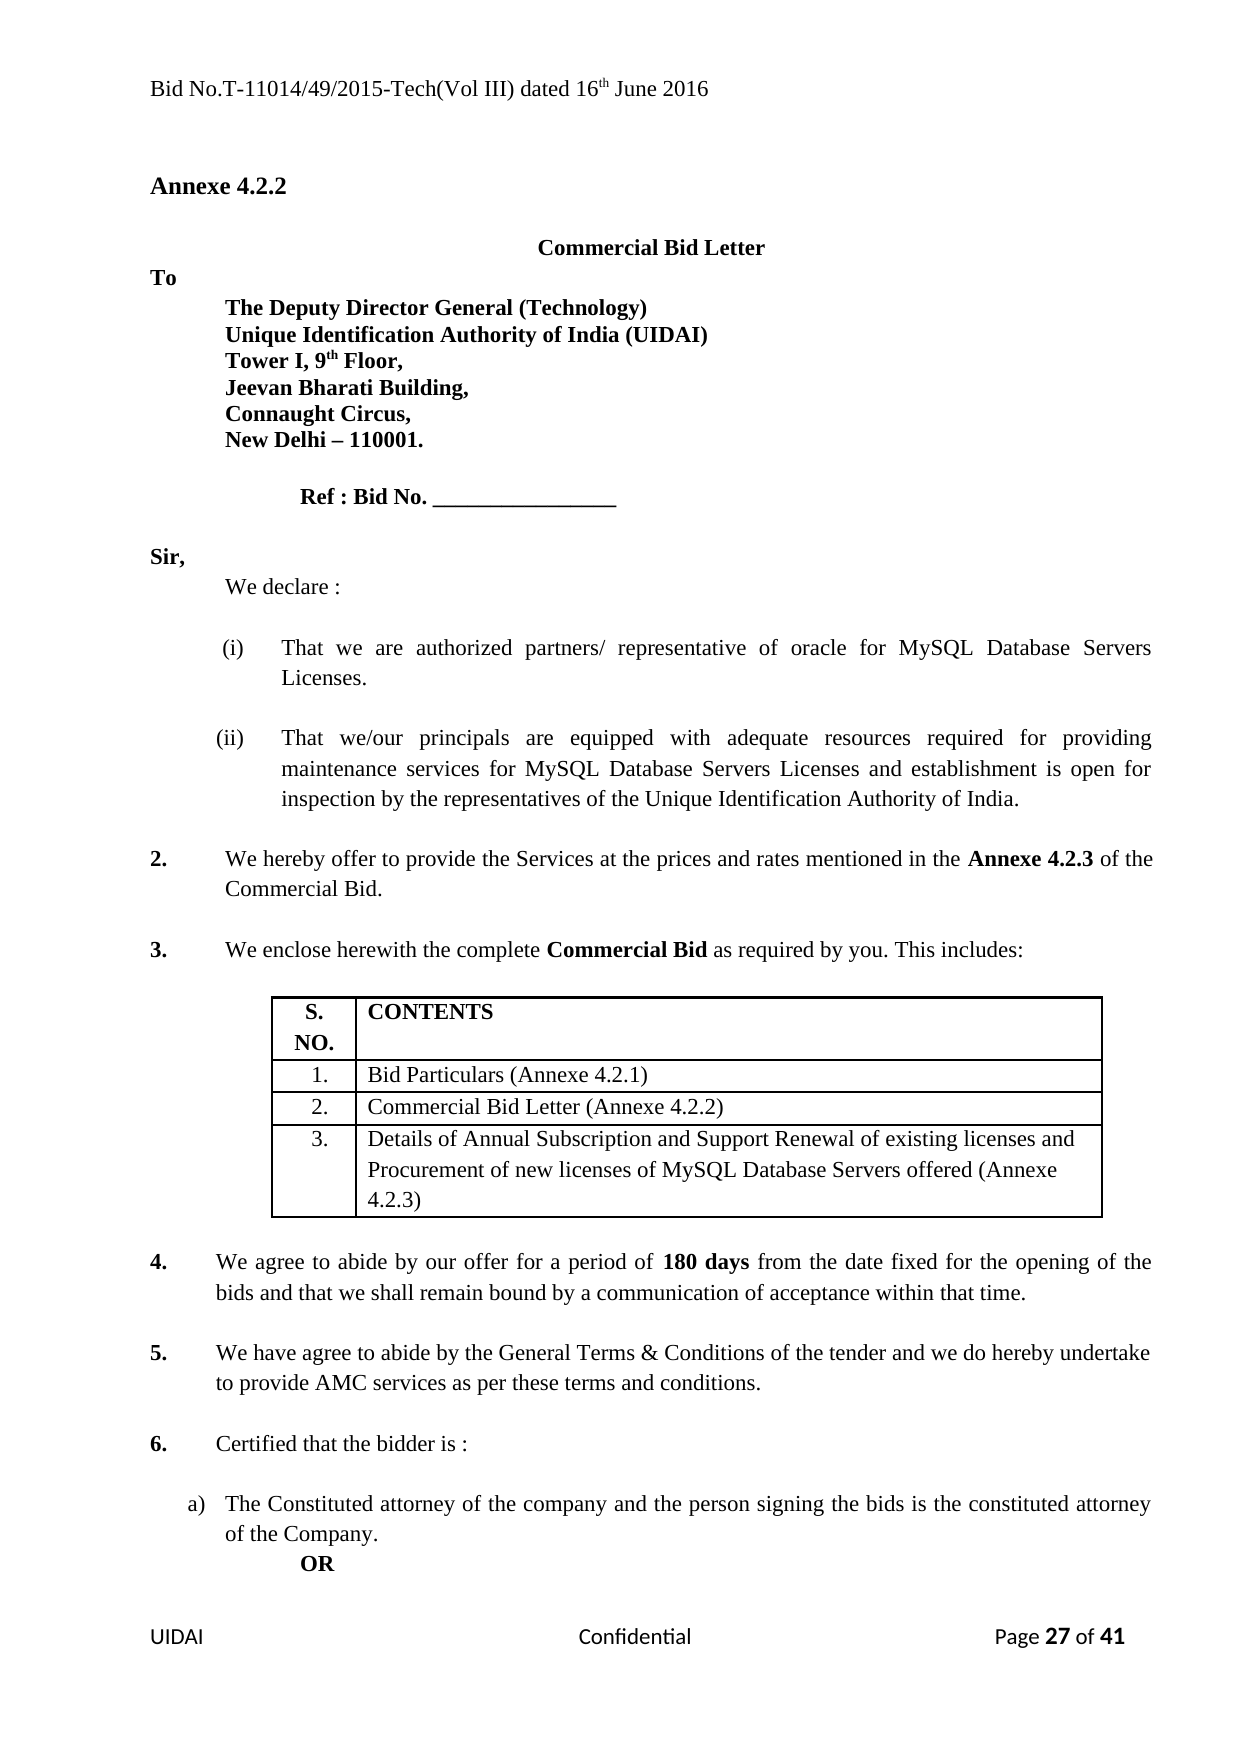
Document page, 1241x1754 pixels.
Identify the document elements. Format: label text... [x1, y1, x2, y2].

table_cell [273, 1061, 355, 1091]
list We have agree to abide by the General Terms & Conditions of the tender and we do hereby undertake to provide AMC services as per these terms and conditions. [150, 1339, 1153, 1396]
text Tower I, 9th Floor, [225, 347, 1153, 373]
text 2. We hereby offer to provide the Services at the prices and rates mentioned in the Annexe 4.2.3 of the Commercial Bid. [150, 845, 1153, 902]
table_header S. NO. [273, 999, 355, 1059]
text Sir, [150, 543, 1153, 569]
table_header CONTENTS [357, 999, 1101, 1059]
list That we/our principals are equipped with adequate resources required for providing maintenance services for MySQL Database Servers Licenses and establishment is open for inspection by the representatives of the Unique Identification Authority of India. [244, 724, 1153, 811]
text Ref : Bid No. ________________ [225, 483, 1153, 509]
text New Delhi – 110001. [225, 426, 1153, 453]
list OR [300, 1551, 1153, 1577]
text Commercial Bid Letter [150, 234, 1153, 260]
list The Constituted attorney of the company and the person signing the bids is the constituted attorney of the Company. [187, 1490, 1153, 1547]
list We agree to abide by our offer for a period of 180 days from the date fixed for the opening of the bids and that we shall remain bound by a communication of acceptance within that time. [150, 1248, 1153, 1305]
text We declare : [150, 573, 1153, 600]
table_cell Details of Annual Subscription and Support Renewal of existing licenses and Procurement of new licenses of MySQL Database Servers offered (Annexe 4.2.3) [357, 1126, 1101, 1216]
list Certified that the bidder is : [150, 1430, 1153, 1456]
table_cell Bid Particulars (Annexe 4.2.1) [357, 1061, 1101, 1091]
text To [150, 264, 1153, 291]
subtitle Annexe 4.2.2 [150, 171, 1153, 199]
table_cell [273, 1093, 355, 1123]
list That we are authorized partners/ representative of oracle for MySQL Database Servers Licenses. [244, 634, 1153, 690]
text Unique Identification Authority of India (UIDAI) [225, 321, 1153, 347]
table_cell Commercial Bid Letter (Annexe 4.2.2) [357, 1093, 1101, 1123]
text Jeevan Bharati Building, [225, 373, 1153, 400]
text 3. We enclose herewith the complete Commercial Bid as required by you. This includes: [150, 936, 1153, 962]
text Connaught Circus, [225, 400, 1153, 426]
text The Deputy Director General (Technology) [225, 294, 1153, 321]
table_cell [273, 1126, 355, 1216]
